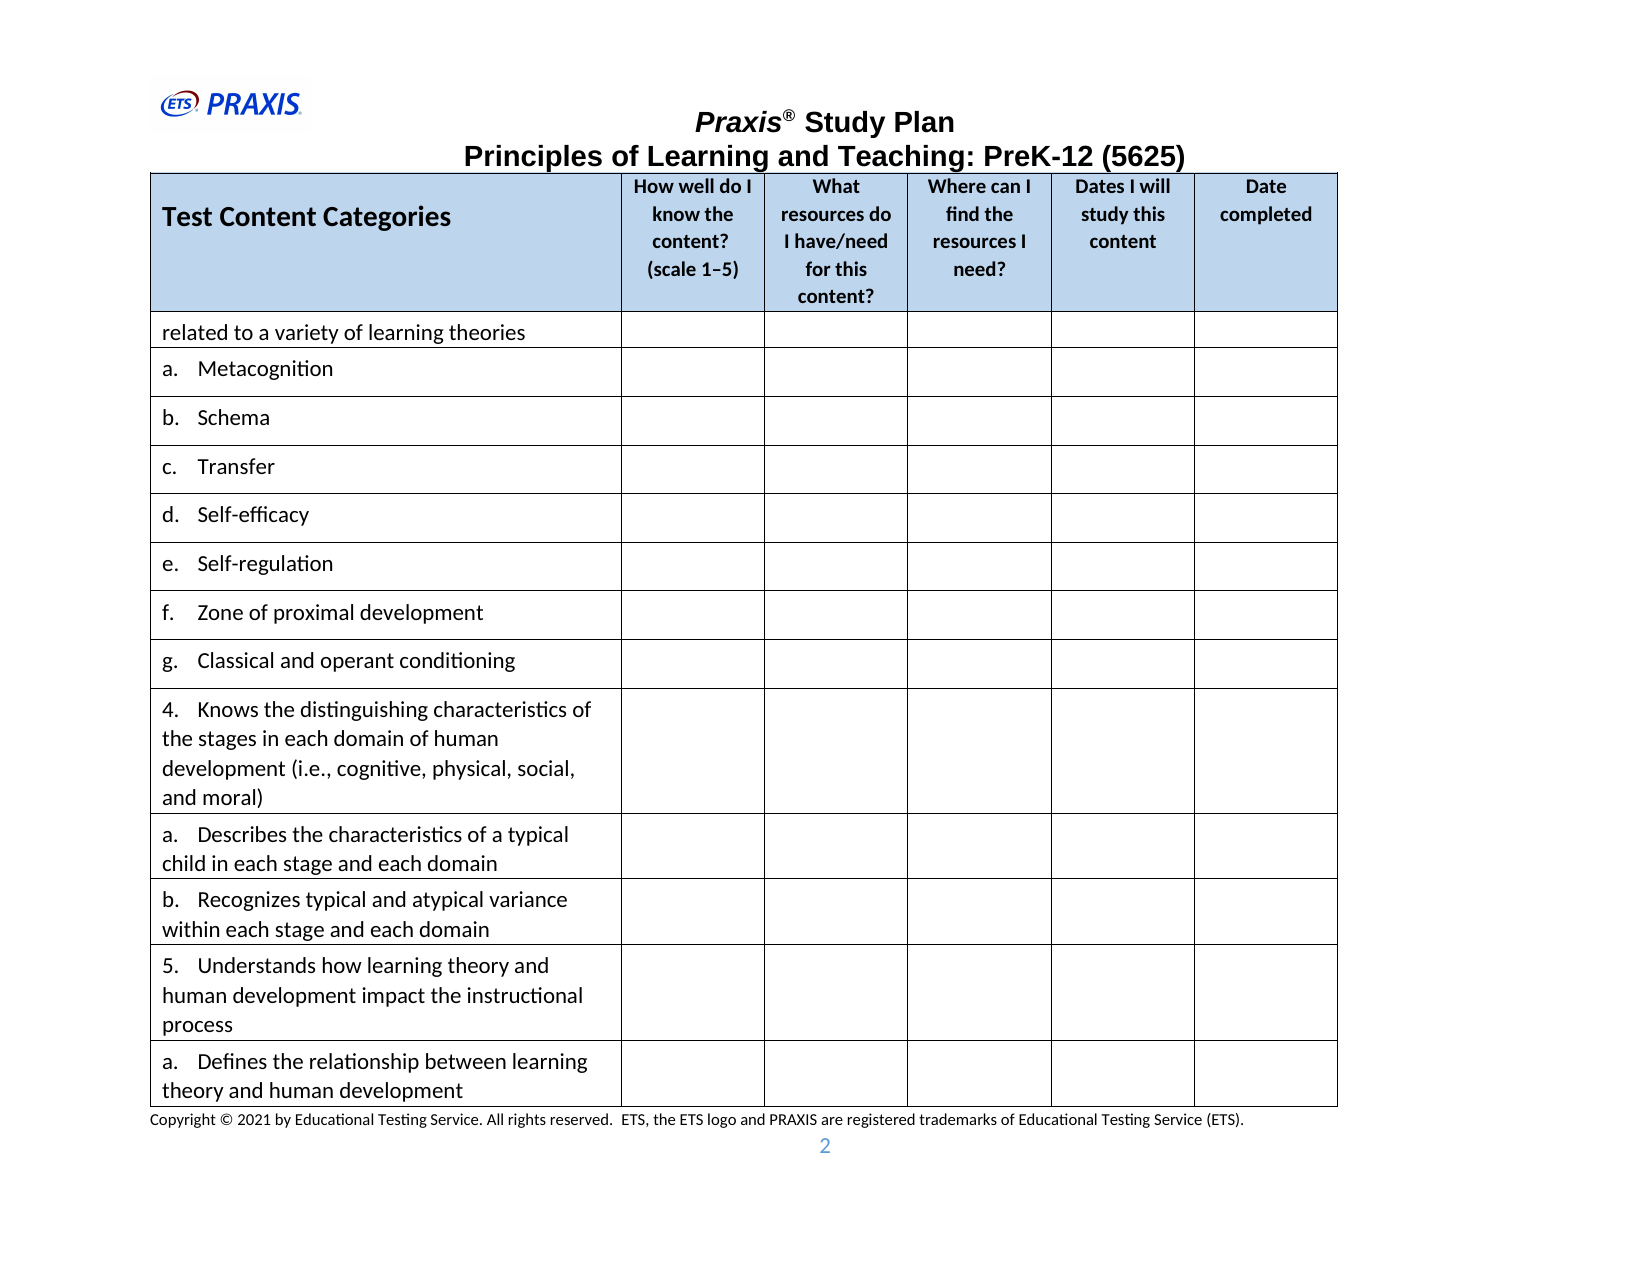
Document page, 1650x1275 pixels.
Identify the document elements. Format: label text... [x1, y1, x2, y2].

table_cell [1195, 814, 1337, 878]
table_cell [1052, 348, 1194, 396]
table_cell [622, 689, 764, 812]
table_cell [765, 1041, 907, 1106]
table_cell [765, 879, 907, 944]
table_cell [908, 397, 1051, 444]
table_cell b. Recognizes typical and atypical variance within each stage and each domain [151, 879, 621, 944]
table_cell [765, 814, 907, 878]
table_cell [1052, 814, 1194, 878]
table_cell [908, 348, 1051, 396]
table_cell [622, 312, 764, 347]
table_cell [622, 446, 764, 493]
table_cell [622, 1041, 764, 1106]
table_cell [1195, 348, 1337, 396]
table_header Date completed [1195, 174, 1337, 311]
table_cell [1052, 689, 1194, 812]
table_cell [908, 640, 1051, 688]
table_cell [908, 879, 1051, 944]
table_cell [1052, 945, 1194, 1039]
table_cell f. Zone of proximal development [151, 591, 621, 639]
table_cell [1052, 312, 1194, 347]
table_cell [1195, 879, 1337, 944]
table_cell [765, 945, 907, 1039]
table_cell [622, 397, 764, 444]
table_cell [1195, 640, 1337, 688]
table_cell [1052, 397, 1194, 444]
table_cell c. Transfer [151, 446, 621, 493]
table_cell [1195, 312, 1337, 347]
table_cell 4. Knows the distinguishing characteristics of the stages in each domain of human development (i.e., cognitive, physical, social, and moral) [151, 689, 621, 812]
table_cell [765, 446, 907, 493]
table_cell [908, 689, 1051, 812]
table_cell [1195, 543, 1337, 590]
table_cell [765, 640, 907, 688]
table_cell [765, 348, 907, 396]
table_cell [908, 814, 1051, 878]
table_cell [765, 494, 907, 542]
table_cell [622, 640, 764, 688]
table_header Where can I find the resources I need? [908, 174, 1051, 311]
table_cell [1195, 1041, 1337, 1106]
table_cell [622, 945, 764, 1039]
table_cell e. Self-regulation [151, 543, 621, 590]
table_cell [622, 543, 764, 590]
table_cell 5. Understands how learning theory and human development impact the instructional process [151, 945, 621, 1039]
table_cell [1195, 689, 1337, 812]
table_cell [765, 312, 907, 347]
table_cell [622, 591, 764, 639]
table_cell [622, 879, 764, 944]
table_header Test Content Categories [151, 174, 621, 311]
table_cell b. Schema [151, 397, 621, 444]
table_cell [908, 591, 1051, 639]
table_cell [1195, 446, 1337, 493]
table_cell [1052, 446, 1194, 493]
table_cell [765, 397, 907, 444]
table_cell [765, 543, 907, 590]
table_cell a. Describes the characteristics of a typical child in each stage and each domain [151, 814, 621, 878]
table_cell [765, 591, 907, 639]
table_cell [1195, 397, 1337, 444]
table_cell [622, 494, 764, 542]
table_cell [1195, 494, 1337, 542]
table_cell [908, 945, 1051, 1039]
table_cell [908, 446, 1051, 493]
table_cell [622, 348, 764, 396]
table_cell [908, 494, 1051, 542]
table_cell 3. Understands the concepts and terms related to a variety of learning theories [151, 312, 621, 347]
table_cell g. Classical and operant conditioning [151, 640, 621, 688]
table_header Dates I will study this content [1052, 174, 1194, 311]
table_header How well do I know the content? (scale 1–5) [622, 174, 764, 311]
table_header What resources do I have/need for this content? [765, 174, 907, 311]
picture [150, 75, 311, 133]
table_cell a. Defines the relationship between learning theory and human development [151, 1041, 621, 1106]
table_cell [1052, 879, 1194, 944]
table_cell a. Metacognition [151, 348, 621, 396]
table_cell d. Self-efficacy [151, 494, 621, 542]
table_cell [1052, 543, 1194, 590]
table_cell [908, 312, 1051, 347]
table_cell [1195, 591, 1337, 639]
table_cell [908, 543, 1051, 590]
table_cell [1052, 591, 1194, 639]
table_cell [1052, 494, 1194, 542]
table_cell [1195, 945, 1337, 1039]
table_cell [765, 689, 907, 812]
table_cell [622, 814, 764, 878]
table_cell [908, 1041, 1051, 1106]
table_cell [1052, 640, 1194, 688]
table_cell [1052, 1041, 1194, 1106]
